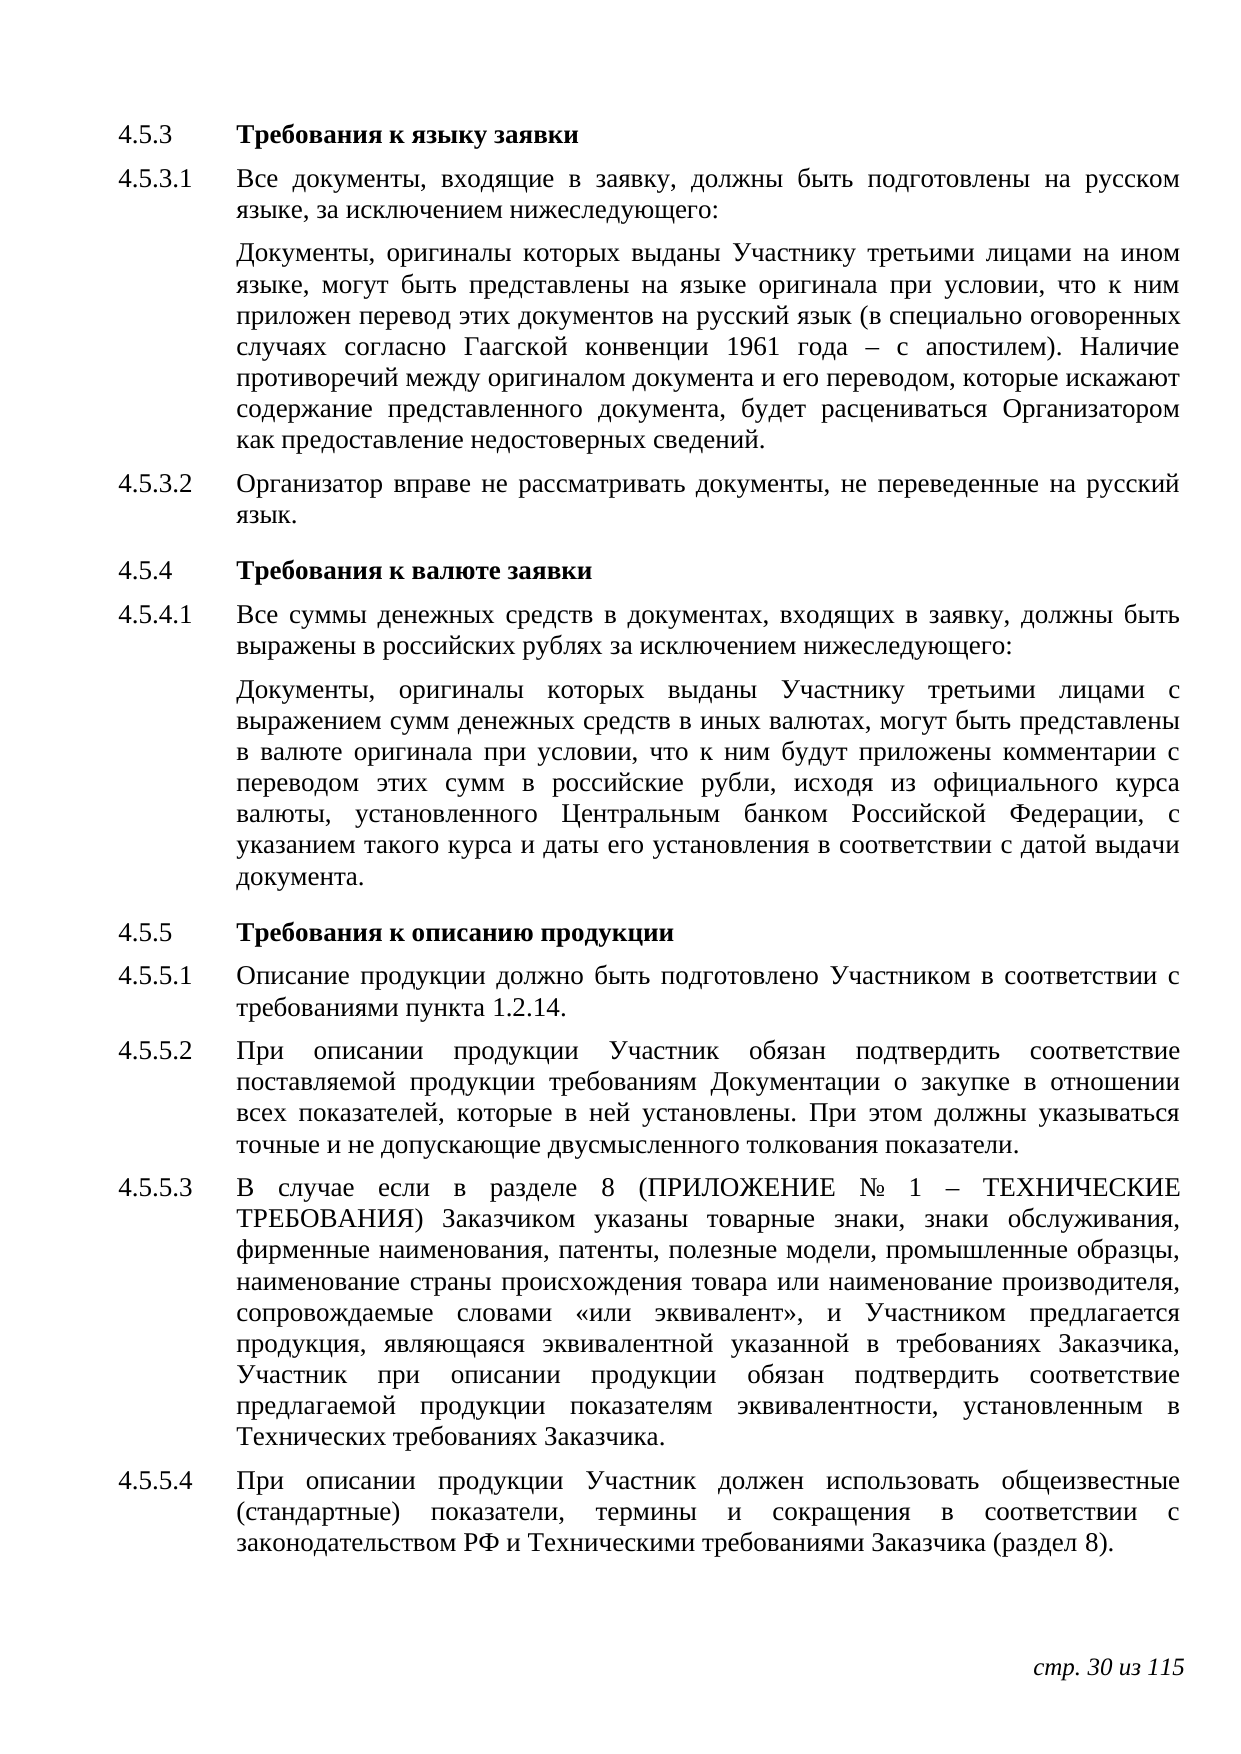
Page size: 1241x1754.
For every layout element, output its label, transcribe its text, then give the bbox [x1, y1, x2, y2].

list Организатор вправе не рассматривать документы, не переведенные на русский язык. [118, 467, 1181, 529]
text Описание продукции должно быть подготовлено Участником в соответствии с требованиями пункта 1.2.14. [118, 959, 1181, 1022]
text Документы, оригиналы которых выданы Участнику третьими лицами с выражением сумм денежных средств в иных валютах, могут быть представлены в валюте оригинала при условии, что к ним будут приложены комментарии с переводом этих сумм в российские рубли, исходя из официального курса валюты, установленного Центральным банком Российской Федерации, с указанием такого курса и даты его установления в соответствии с датой выдачи документа. [236, 673, 1181, 891]
text При описании продукции Участник обязан подтвердить соответствие поставляемой продукции требованиям Документации о закупке в отношении всех показателей, которые в ней установлены. При этом должны указываться точные и не допускающие двусмысленного толкования показатели. [118, 1034, 1181, 1159]
list Все суммы денежных средств в документах, входящих в заявку, должны быть выражены в российских рублях за исключением нижеследующего: [118, 598, 1181, 660]
text Требования к языку заявки [118, 118, 1181, 149]
text Требования к валюте заявки [118, 554, 1181, 586]
text Требования к описанию продукции [118, 916, 1181, 947]
text В случае если в разделе 8 (ПРИЛОЖЕНИЕ № 1 – ТЕХНИЧЕСКИЕ ТРЕБОВАНИЯ) Заказчиком указаны товарные знаки, знаки обслуживания, фирменные наименования, патенты, полезные модели, промышленные образцы, наименование страны происхождения товара или наименование производителя, сопровождаемые словами «или эквивалент», и Участником предлагается продукция, являющаяся эквивалентной указанной в требованиях Заказчика, Участник при описании продукции обязан подтвердить соответствие предлагаемой продукции показателям эквивалентности, установленным в Технических требованиях Заказчика. [118, 1171, 1181, 1452]
list Все документы, входящие в заявку, должны быть подготовлены на русском языке, за исключением нижеследующего: [118, 162, 1181, 224]
text При описании продукции Участник должен использовать общеизвестные (стандартные) показатели, термины и сокращения в соответствии с законодательством РФ и Техническими требованиями Заказчика (раздел 8). [118, 1464, 1181, 1558]
text Документы, оригиналы которых выданы Участнику третьими лицами на ином языке, могут быть представлены на языке оригинала при условии, что к ним приложен перевод этих документов на русский язык (в специально оговоренных случаях согласно Гаагской конвенции 1961 года – с апостилем). Наличие противоречий между оригиналом документа и его переводом, которые искажают содержание представленного документа, будет расцениваться Организатором как предоставление недостоверных сведений. [236, 237, 1181, 454]
